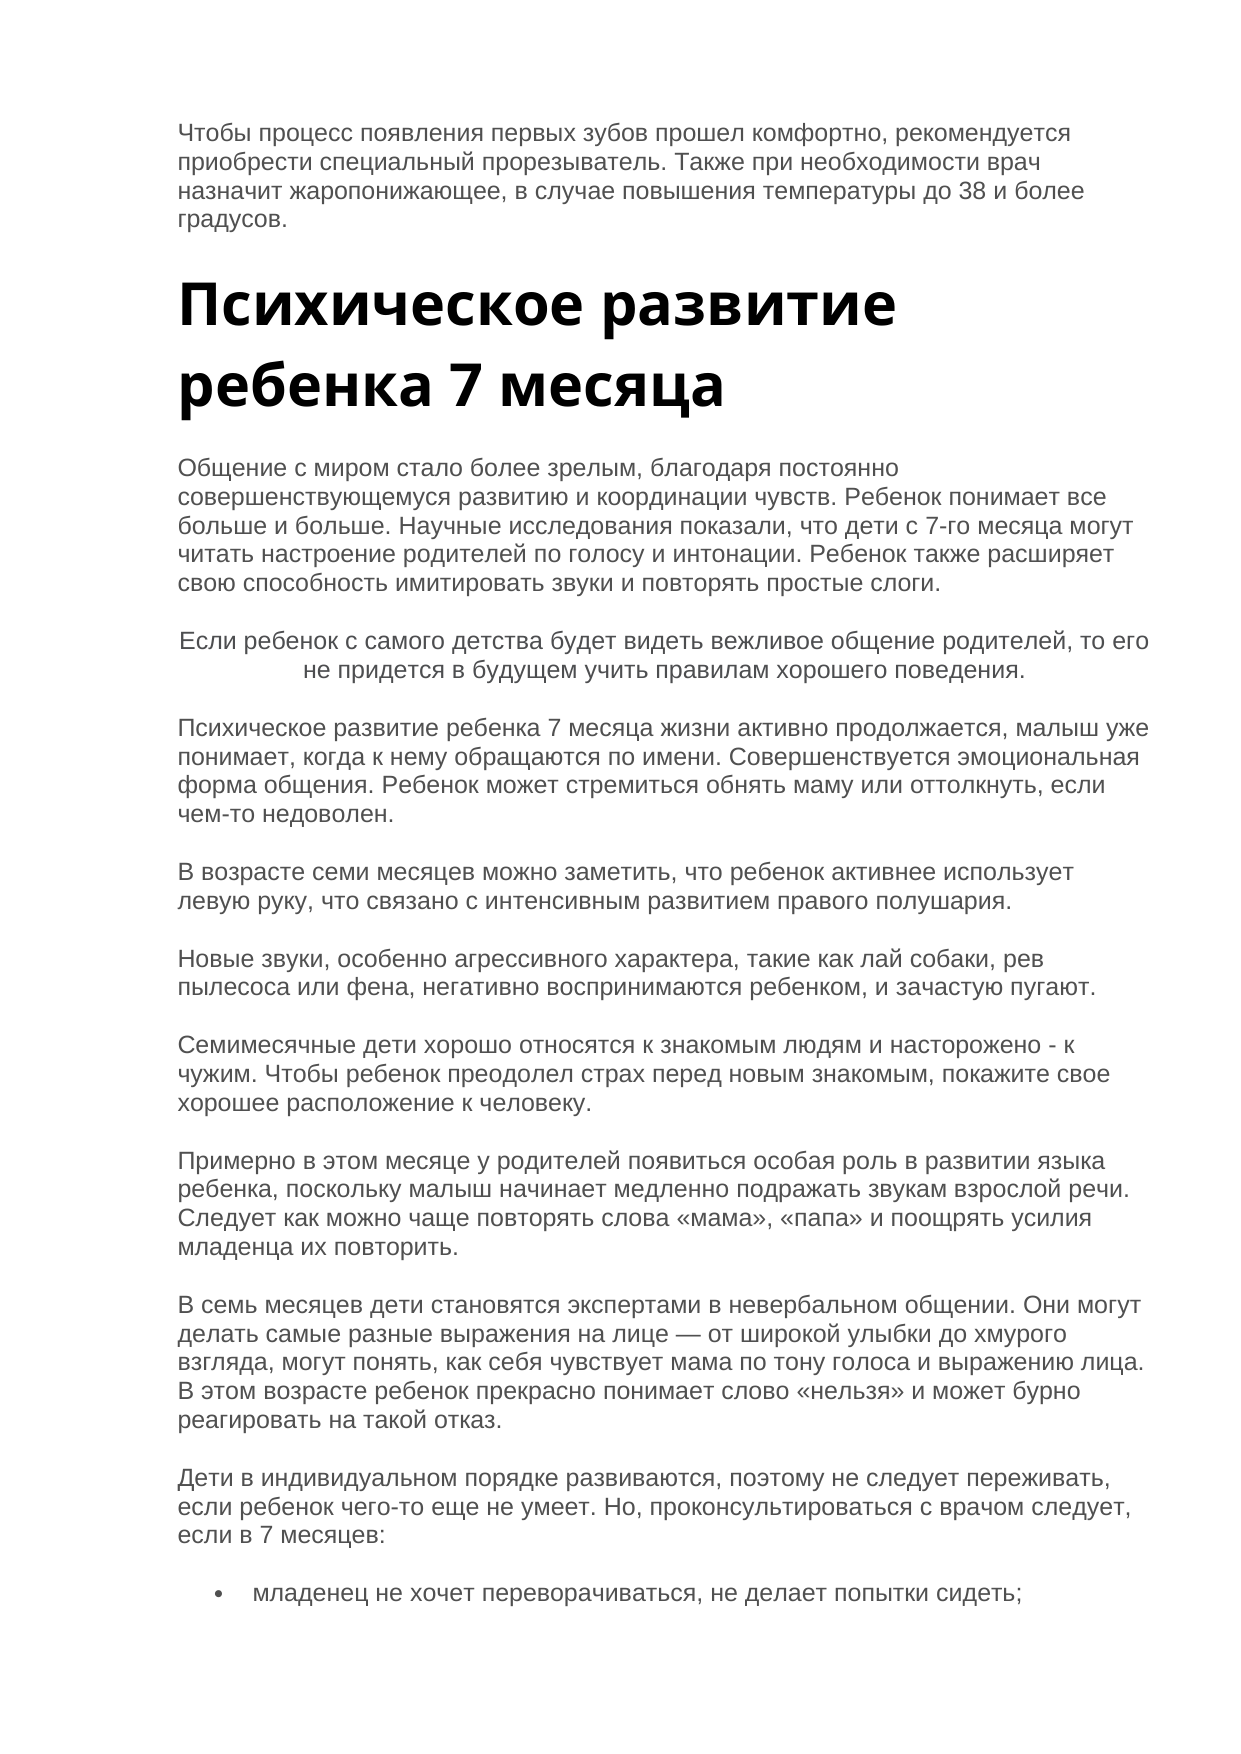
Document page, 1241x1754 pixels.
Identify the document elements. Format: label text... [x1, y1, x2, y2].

text Примерно в этом месяце у родителей появиться особая роль в развитии языка ребенка, поскольку малыш начинает медленно подражать звукам взрослой речи. Следует как можно чаще повторять слова «мама», «папа» и поощрять усилия младенца их повторить. [177, 1146, 1152, 1261]
text Психическое развитие ребенка 7 месяца [177, 262, 1152, 424]
text В возрасте семи месяцев можно заметить, что ребенок активнее использует левую руку, что связано с интенсивным развитием правого полушария. [177, 857, 1152, 914]
text Если ребенок с самого детства будет видеть вежливое общение родителей, то его не придется в будущем учить правилам хорошего поведения. [177, 626, 1152, 683]
text Новые звуки, особенно агрессивного характера, такие как лай собаки, рев пылесоса или фена, негативно воспринимаются ребенком, и зачастую пугают. [177, 943, 1152, 1001]
list младенец не хочет переворачиваться, не делает попытки сидеть; [215, 1578, 1152, 1607]
text Психическое развитие ребенка 7 месяца жизни активно продолжается, малыш уже понимает, когда к нему обращаются по имени. Совершенствуется эмоциональная форма общения. Ребенок может стремиться обнять маму или оттолкнуть, если чем-то недоволен. [177, 713, 1152, 828]
text Чтобы процесс появления первых зубов прошел комфортно, рекомендуется приобрести специальный прорезыватель. Также при необходимости врач назначит жаропонижающее, в случае повышения температуры до 38 и более градусов. [177, 118, 1152, 233]
text Семимесячные дети хорошо относятся к знакомым людям и насторожено - к чужим. Чтобы ребенок преодолел страх перед новым знакомым, покажите свое хорошее расположение к человеку. [177, 1030, 1152, 1116]
text Общение с миром стало более зрелым, благодаря постоянно совершенствующемуся развитию и координации чувств. Ребенок понимает все больше и больше. Научные исследования показали, что дети с 7-го месяца могут читать настроение родителей по голосу и интонации. Ребенок также расширяет свою способность имитировать звуки и повторять простые слоги. [177, 453, 1152, 597]
text Дети в индивидуальном порядке развиваются, поэтому не следует переживать, если ребенок чего-то еще не умеет. Но, проконсультироваться с врачом следует, если в 7 месяцев: [177, 1463, 1152, 1549]
text В семь месяцев дети становятся экспертами в невербальном общении. Они могут делать самые разные выражения на лице — от широкой улыбки до хмурого взгляда, могут понять, как себя чувствует мама по тону голоса и выражению лица. В этом возрасте ребенок прекрасно понимает слово «нельзя» и может бурно реагировать на такой отказ. [177, 1290, 1152, 1433]
